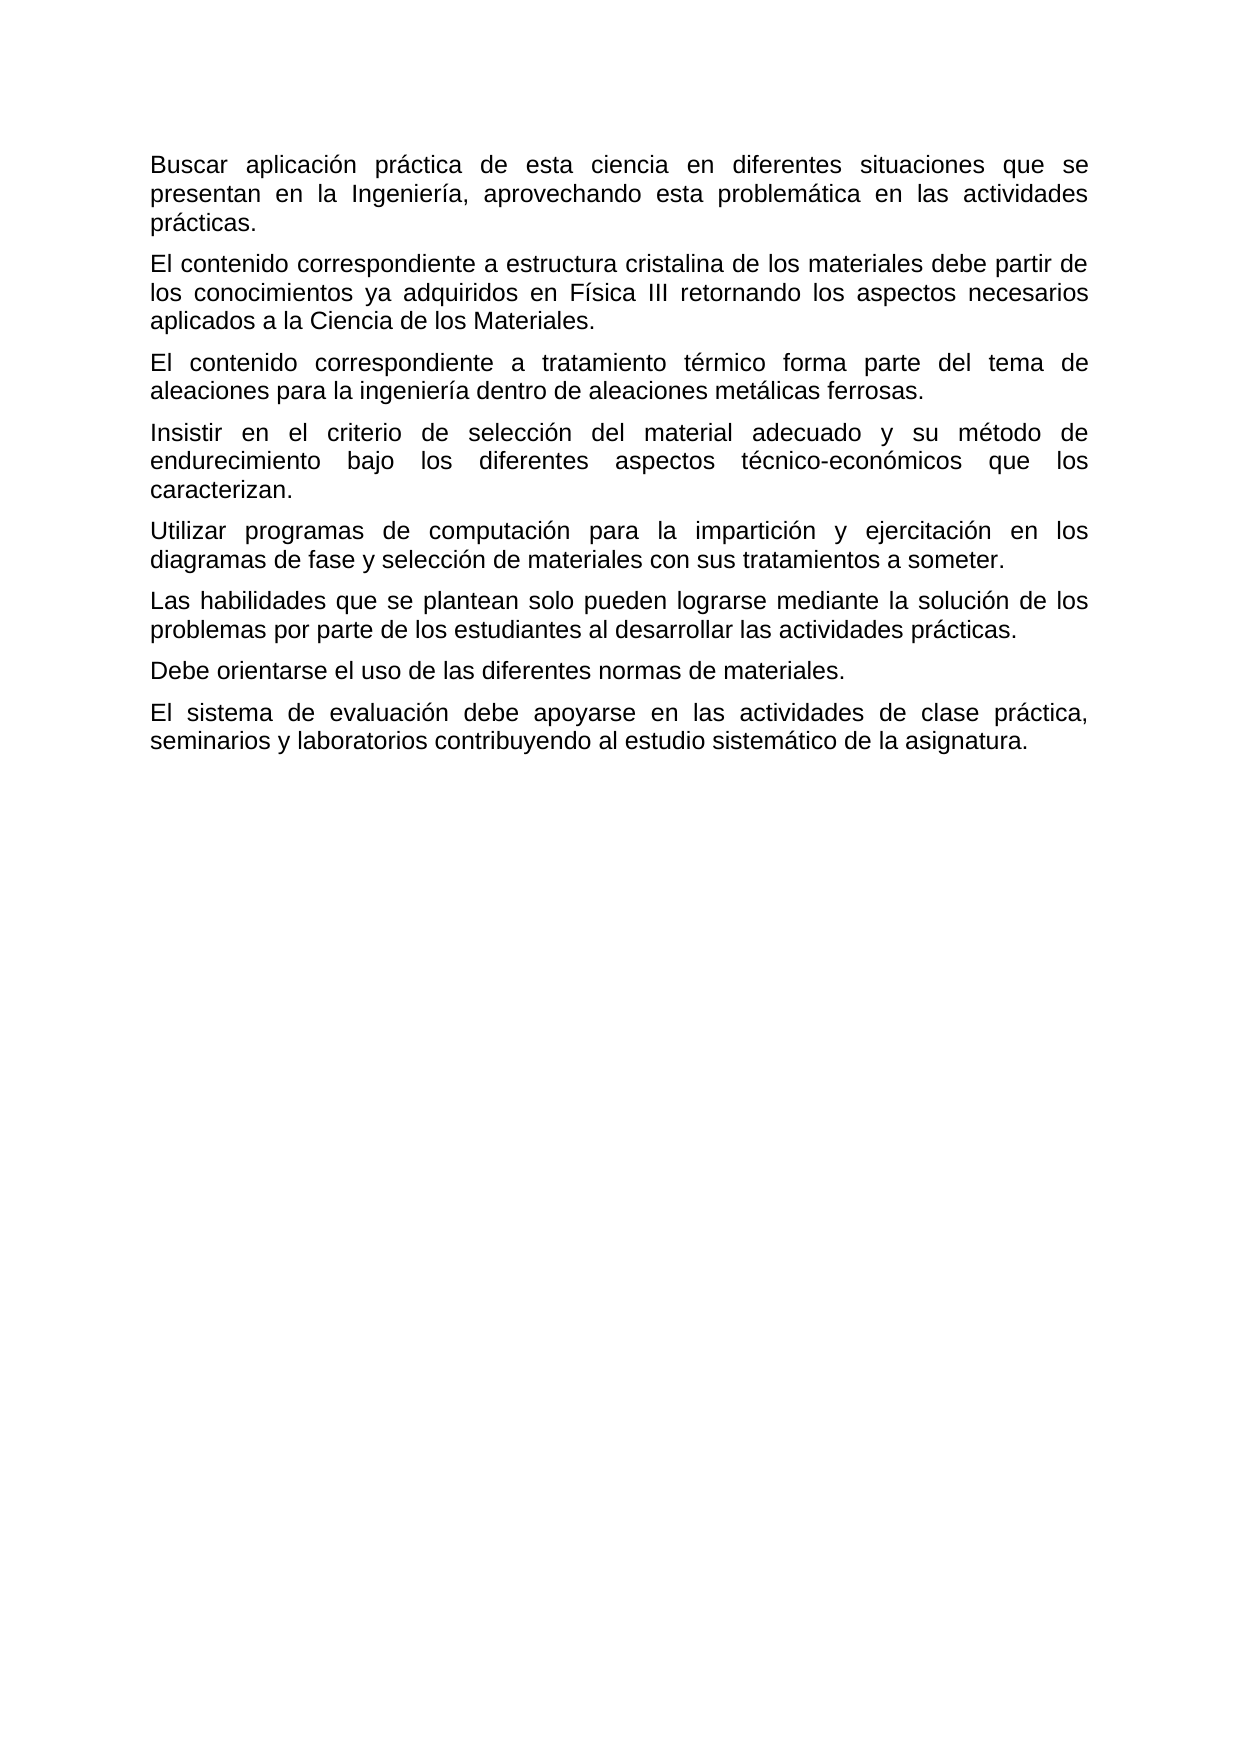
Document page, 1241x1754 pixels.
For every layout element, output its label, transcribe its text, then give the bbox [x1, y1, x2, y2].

list El contenido correspondiente a estructura cristalina de los materiales debe partir de los conocimientos ya adquiridos en Física III retornando los aspectos necesarios aplicados a de los Materiales. [150, 249, 1090, 335]
list El contenido correspondiente a tratamiento térmico forma parte del tema de aleaciones para la ingeniería dentro de aleaciones metálicas ferrosas. [150, 347, 1090, 405]
list Debe orientarse el uso de las diferentes normas de materiales. [150, 656, 1090, 685]
list Utilizar programas de computación para la impartición y ejercitación en los diagramas de fase y selección de materiales con sus tratamientos a someter. [150, 516, 1090, 574]
list El sistema de evaluación debe apoyarse en las actividades de clase práctica, seminarios y laboratorios contribuyendo al estudio sistemático de la asignatura. [150, 697, 1090, 755]
list Las habilidades que se plantean solo pueden lograrse mediante la solución de los problemas por parte de los estudiantes al desarrollar las actividades prácticas. [150, 586, 1090, 644]
list Buscar aplicación práctica de esta ciencia en diferentes situaciones que se presentan en , aprovechando esta problemática en las actividades prácticas. [150, 150, 1090, 236]
list Insistir en el criterio de selección del material adecuado y su método de endurecimiento bajo los diferentes aspectos técnico-económicos que los caracterizan. [150, 417, 1090, 504]
